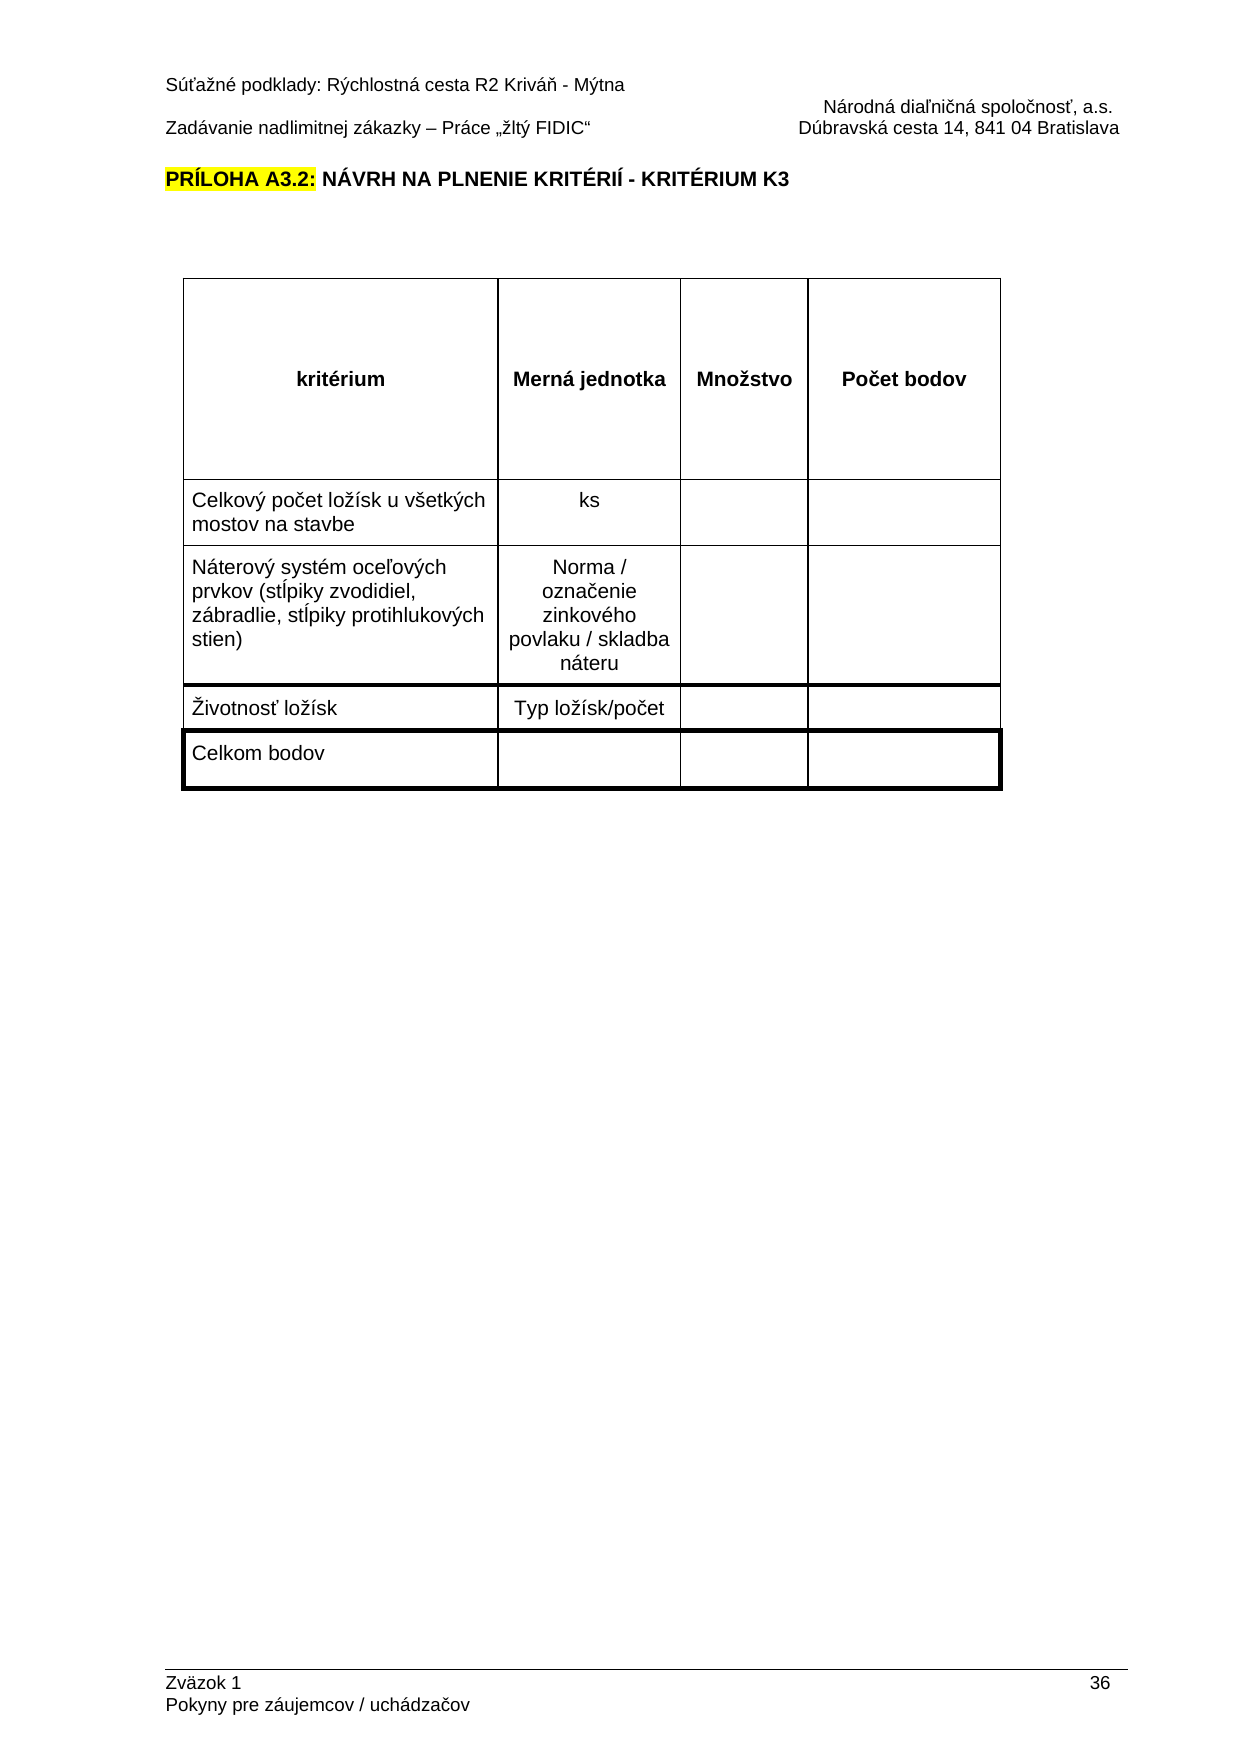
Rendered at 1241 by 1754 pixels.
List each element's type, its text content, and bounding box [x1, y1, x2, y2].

table_cell Celkom bodov [186, 733, 497, 786]
table_cell [809, 480, 1000, 544]
table_header Množstvo [681, 279, 807, 478]
table_cell Norma / označenie zinkového povlaku / skladba náteru [499, 546, 680, 683]
table_cell [809, 546, 1000, 683]
table_cell Celkový počet ložísk u všetkých mostov na stavbe [184, 480, 497, 544]
table_cell Životnosť ložísk [184, 687, 497, 728]
table_cell [809, 687, 1000, 728]
table_cell [499, 733, 680, 786]
table_cell [681, 733, 807, 786]
text Príloha A3.2: Návrh na plnenie kritérií - Kritérium K3 [316, 167, 1122, 191]
table_cell Náterový systém oceľových prvkov (stĺpiky zvodidiel, zábradlie, stĺpiky protihlukových stien) [184, 546, 497, 683]
table_cell ks [499, 480, 680, 544]
table_header Počet bodov [809, 279, 1000, 478]
table_header kritérium [184, 279, 497, 478]
table_cell [681, 546, 807, 683]
table_cell [681, 480, 807, 544]
table_header Merná jednotka [499, 279, 680, 478]
table_cell Typ ložísk/počet [499, 687, 680, 728]
table_cell [809, 733, 998, 786]
table_cell [681, 687, 807, 728]
